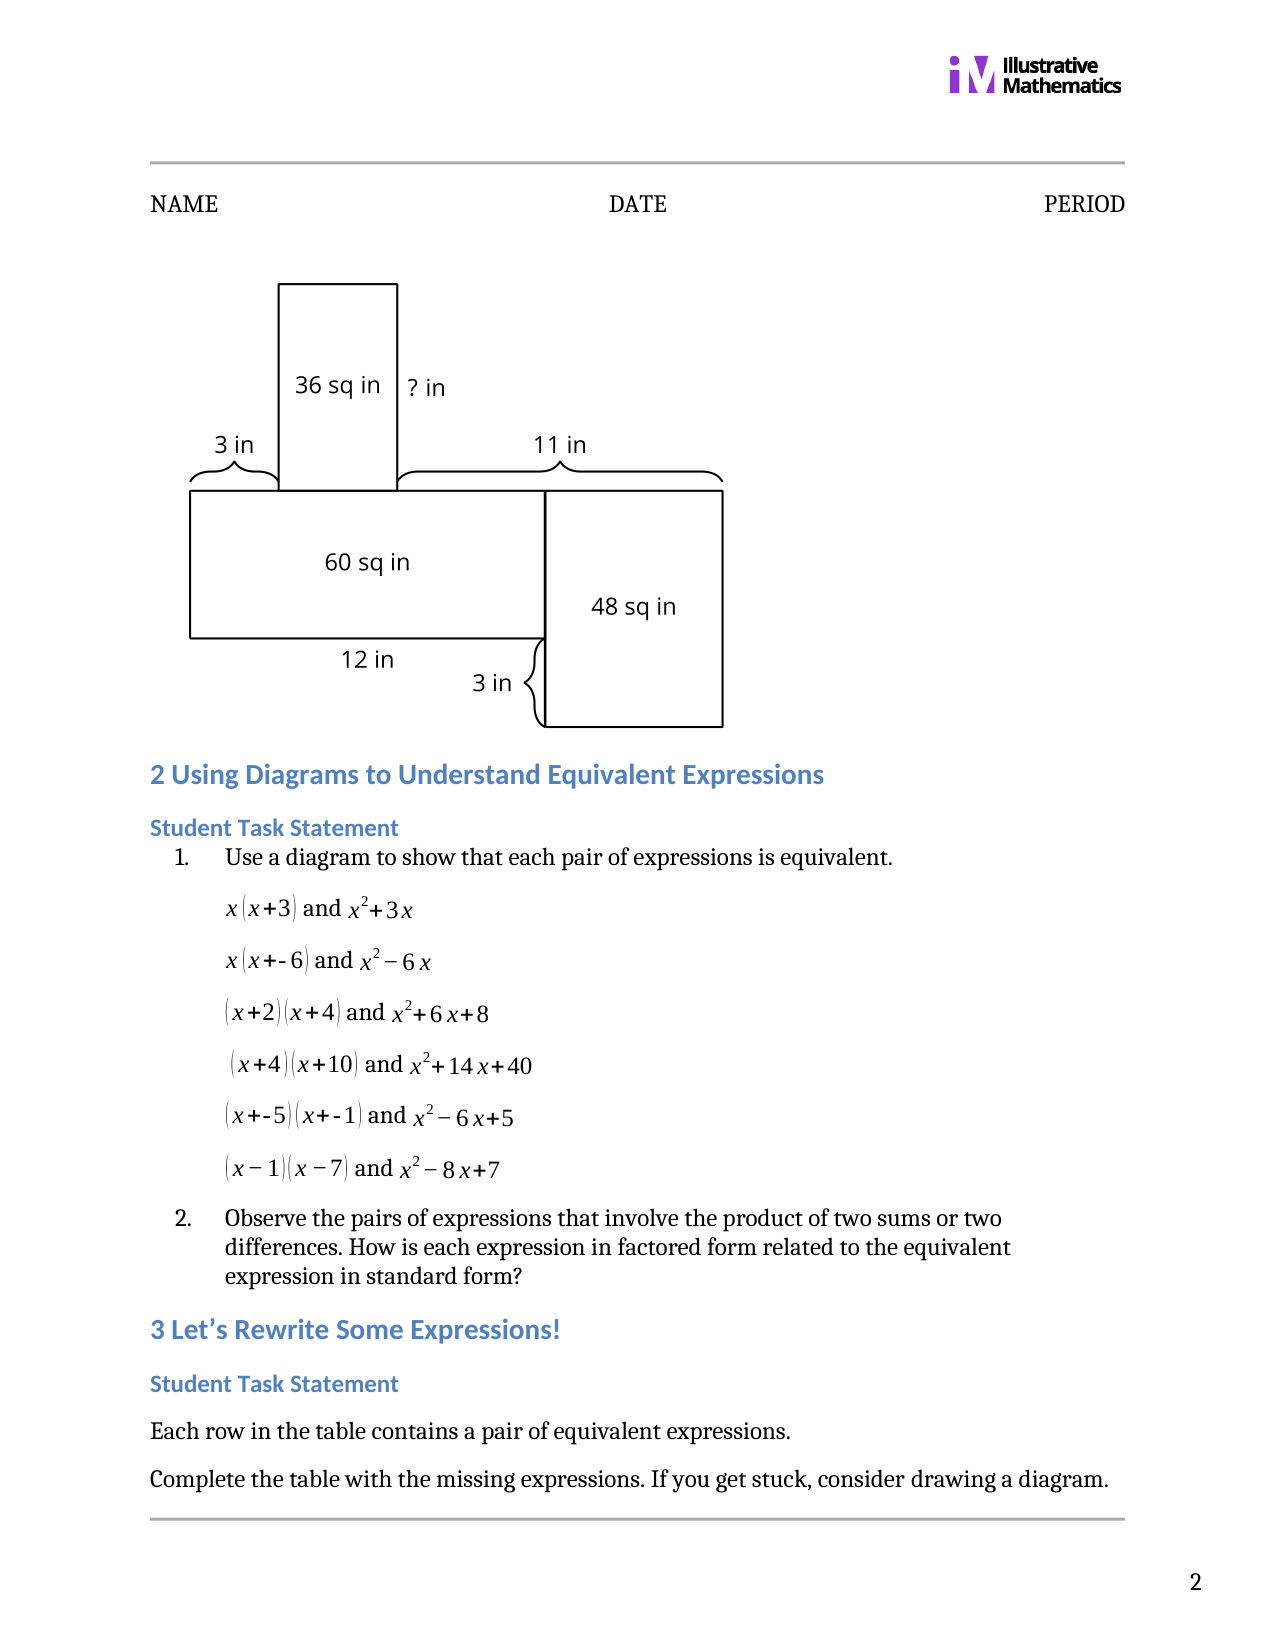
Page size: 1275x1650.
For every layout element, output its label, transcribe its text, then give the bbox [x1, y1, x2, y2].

list and [175, 892, 1125, 923]
picture [168, 247, 732, 735]
list Use a diagram to show that each pair of expressions is equivalent. [175, 843, 1125, 872]
picture [949, 55, 1121, 93]
list Observe the pairs of expressions that involve the product of two sums or two differences. How is each expression in factored form related to the equivalent expression in standard form? [175, 1204, 1125, 1291]
list and [175, 1100, 1125, 1131]
list and [175, 944, 1125, 976]
subtitle Student Task Statement [150, 812, 1125, 843]
subtitle 3 Let’s Rewrite Some Expressions! [150, 1311, 1125, 1347]
text Complete the table with the missing expressions. If you get stuck, consider drawing a diagram. [150, 1464, 1125, 1493]
list and [175, 1048, 1125, 1079]
list and [175, 1152, 1125, 1183]
list and [175, 996, 1125, 1027]
subtitle 2 Using Diagrams to Understand Equivalent Expressions [150, 756, 1125, 791]
text Each row in the table contains a pair of equivalent expressions. [150, 1417, 1125, 1446]
subtitle Student Task Statement [150, 1368, 1125, 1398]
